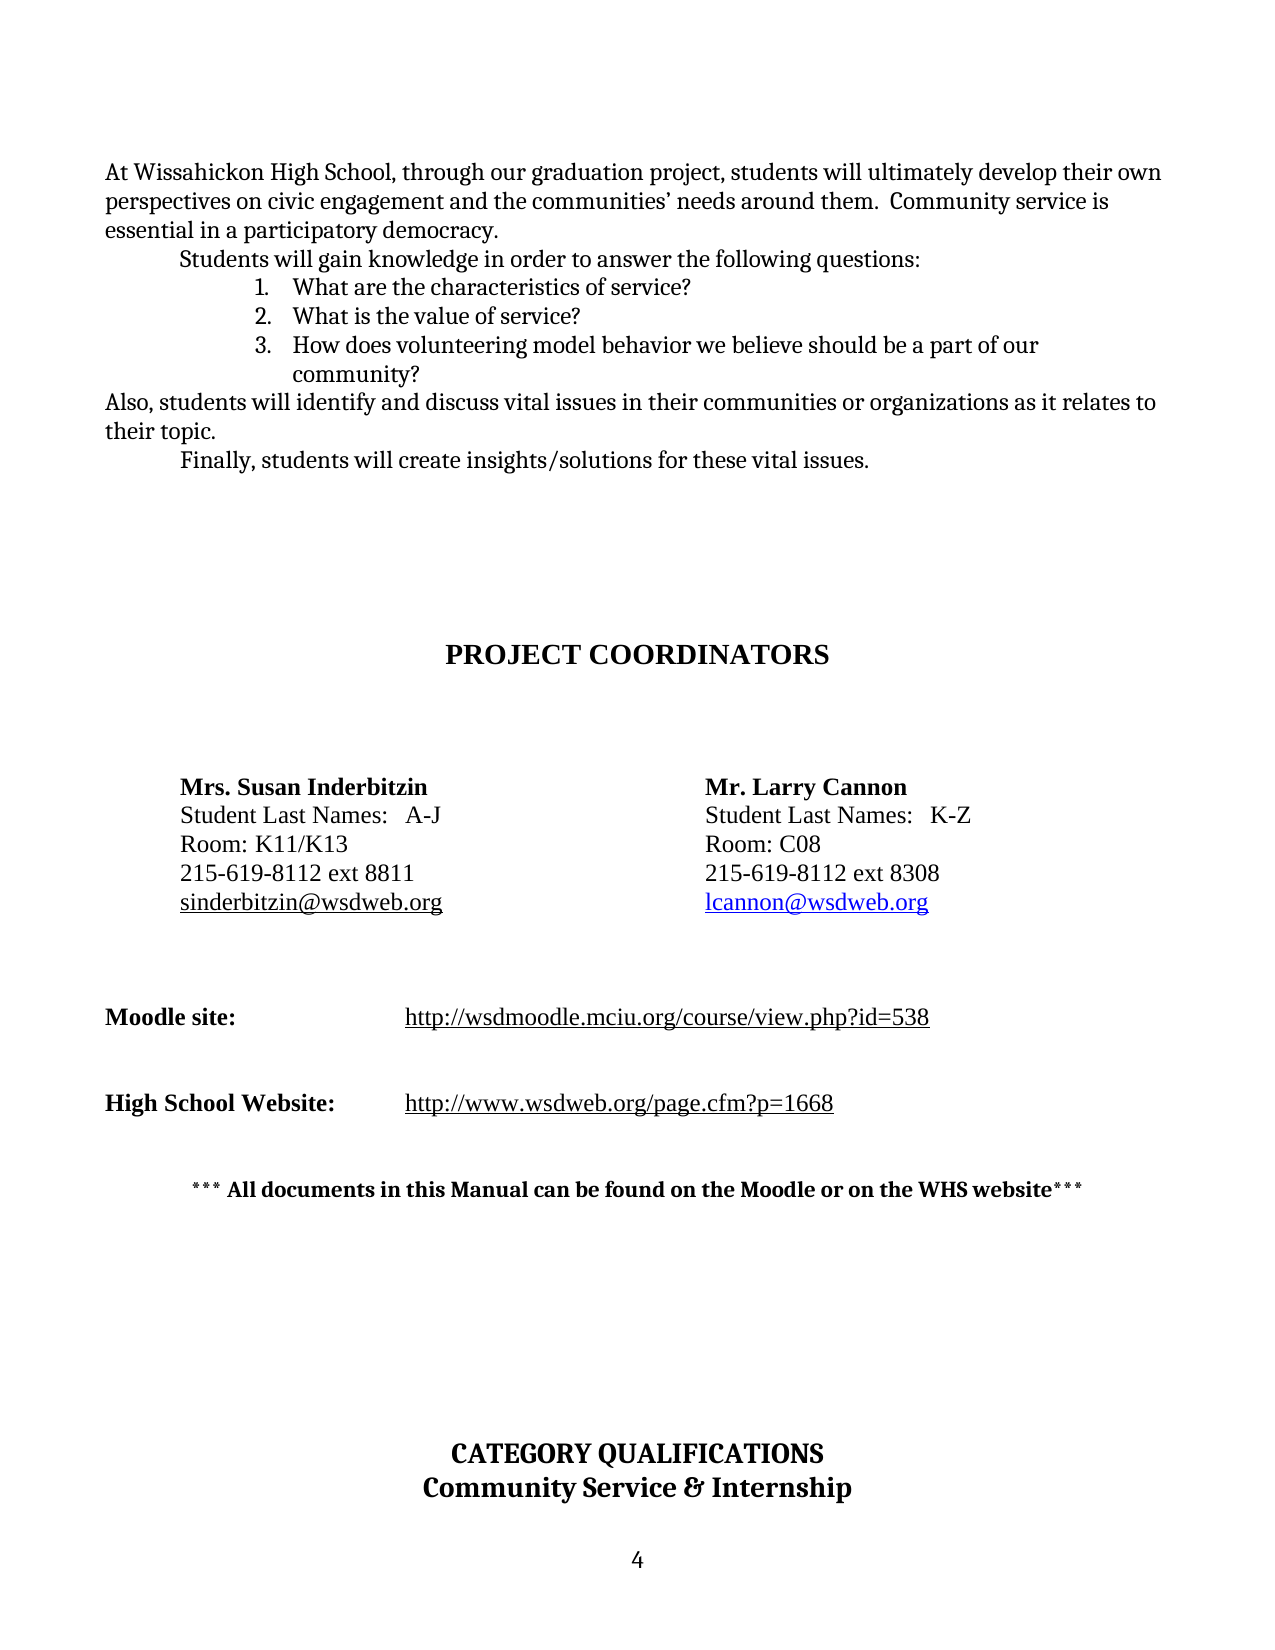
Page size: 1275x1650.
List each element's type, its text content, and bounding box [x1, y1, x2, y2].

text Student Last Names: A-J Student Last Names: K-Z [105, 800, 1170, 829]
list What are the characteristics of service? [255, 273, 1170, 302]
text Moodle site: http://wsdmoodle.mciu.org/course/view.php?id=538 [105, 1002, 1170, 1030]
text PROJECT COORDINATORS [105, 637, 1170, 671]
text At Wissahickon High School, through our graduation project, students will ultimately develop their own perspectives on civic engagement and the communities’ needs around them. Community service is essential in a participatory democracy. [105, 158, 1170, 244]
text Students will gain knowledge in order to answer the following questions: [105, 244, 1170, 273]
text High School Website: http://www.wsdweb.org/page.cfm?p=1668 [105, 1088, 1170, 1117]
text Finally, students will create insights/solutions for these vital issues. [105, 446, 1170, 474]
text Room: K11/K13 Room: C08 [105, 829, 1170, 858]
text Also, students will identify and discuss vital issues in their communities or organizations as it relates to their topic. [105, 388, 1170, 446]
text *** All documents in this Manual can be found on the Moodle or on the WHS website*** [105, 1177, 1170, 1203]
list What is the value of service? [255, 302, 1170, 331]
list How does volunteering model behavior we believe should be a part of our community? [255, 331, 1170, 388]
text sinderbitzin@wsdweb.org lcannon@wsdweb.org [105, 887, 1170, 915]
text Mrs. Susan Inderbitzin Mr. Larry Cannon [105, 772, 1170, 800]
text CATEGORY QUALIFICATIONS [105, 1438, 1170, 1471]
text 215-619-8112 ext 8811 215-619-8112 ext 8308 [105, 858, 1170, 887]
text Community Service & Internship [105, 1471, 1170, 1505]
